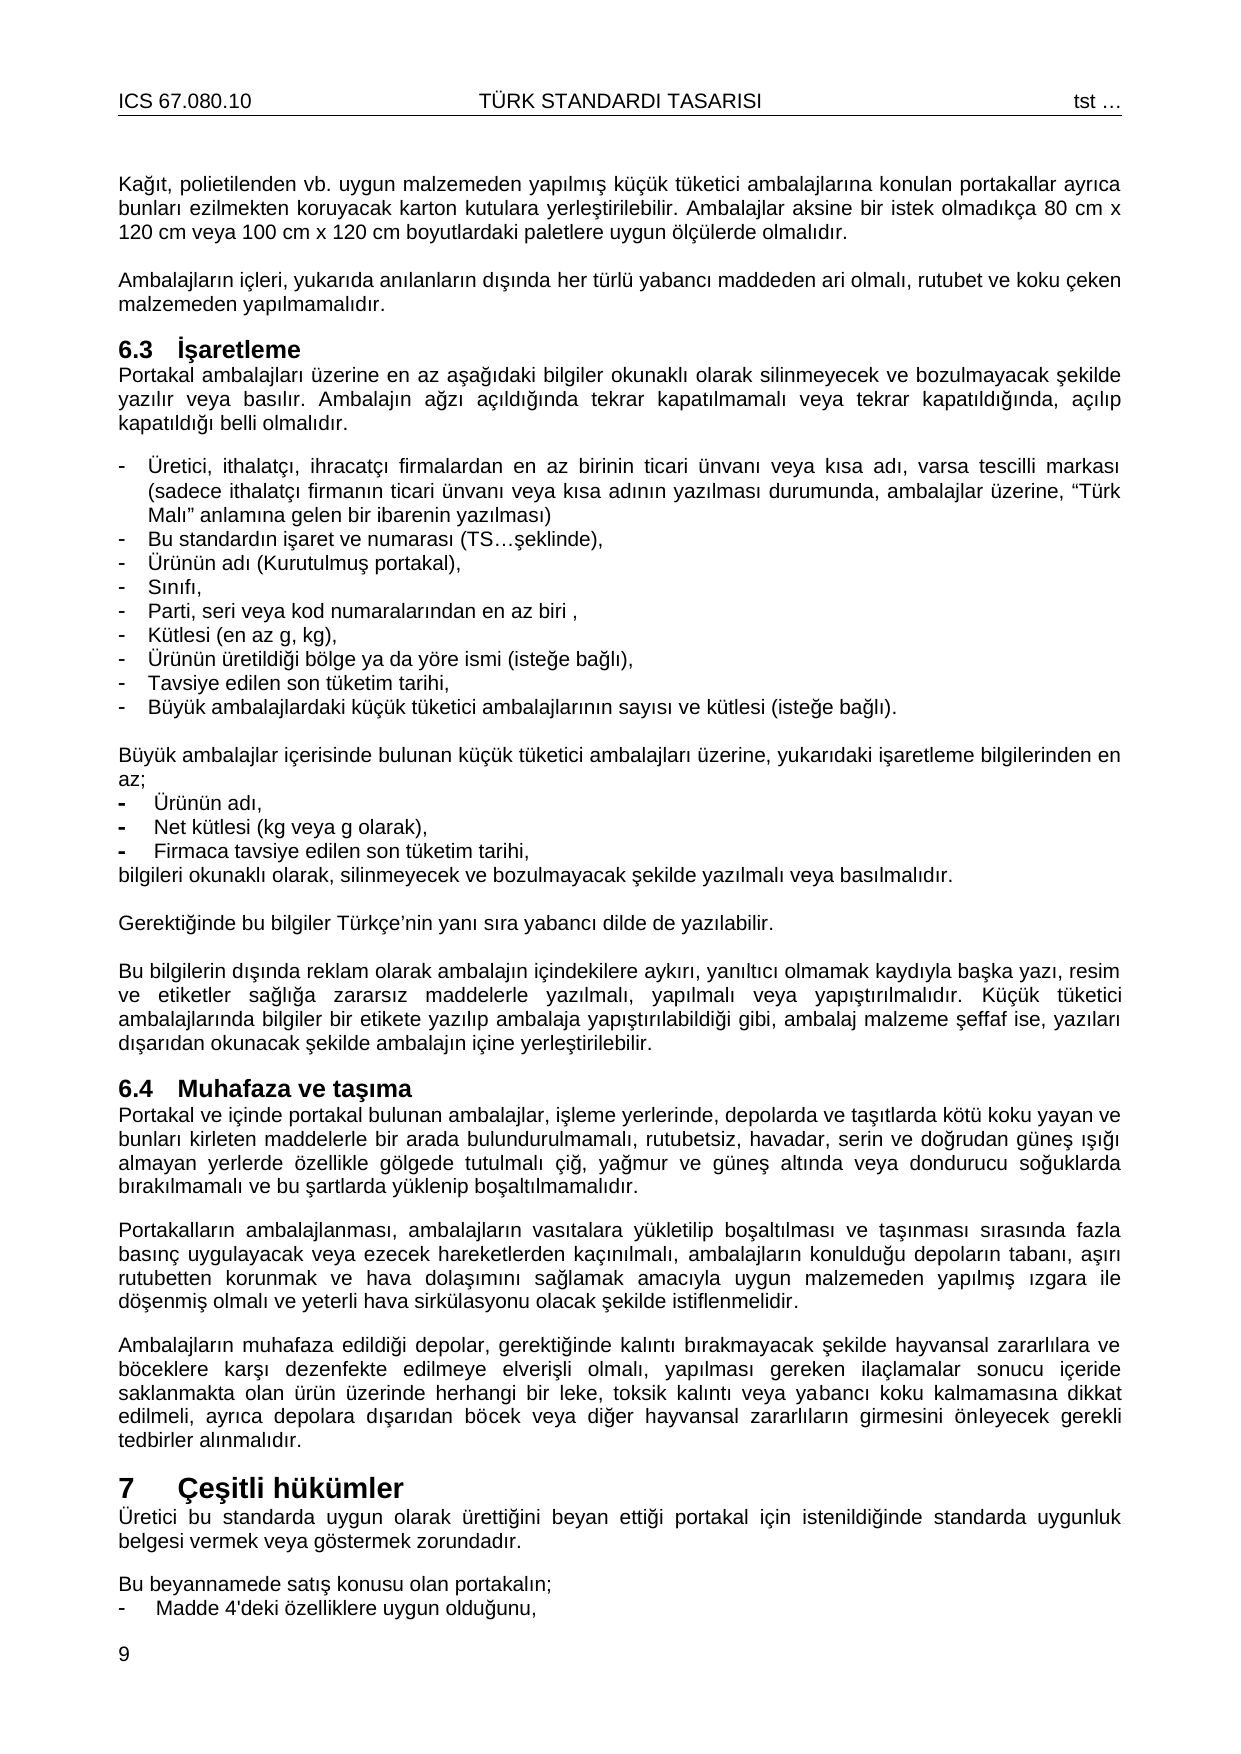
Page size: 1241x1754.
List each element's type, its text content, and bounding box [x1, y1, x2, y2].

text Ambalajların muhafaza edildiği depolar, gerektiğinde kalıntı bırakmayacak şekilde hayvansal zararlılara ve böceklere karşı dezenfekte edilmeye elverişli olmalı, yapılması gereken ilaçlamalar sonucu içeride saklanmakta olan ürün üzerinde herhangi bir leke, toksik kalıntı veya yabancı koku kalmamasına dikkat edilmeli, ayrıca depolara dışarıdan böcek veya diğer hayvansal zararlıların girmesini önleyecek gerekli tedbirler alınmalıdır. [118, 1332, 1122, 1452]
list Büyük ambalajlardaki küçük tüketici ambalajlarının sayısı ve kütlesi (isteğe bağlı). [118, 695, 1122, 719]
list Firmaca tavsiye edilen son tüketim tarihi, [118, 839, 1122, 863]
text Ambalajların içleri, yukarıda anılanların dışında her türlü yabancı maddeden ari olmalı, rutubet ve koku çeken malzemeden yapılmamalıdır. [118, 267, 1122, 315]
list Parti, seri veya kod numaralarından en az biri , [118, 598, 1122, 623]
text Kağıt, polietilenden vb. uygun malzemeden yapılmış küçük tüketici ambalajlarına konulan portakallar ayrıca bunları ezilmekten koruyacak karton kutulara yerleştirilebilir. Ambalajlar aksine bir istek olmadıkça 80 cm x 120 cm veya 100 cm x 120 cm boyutlardaki paletlere uygun ölçülerde olmalıdır. [118, 172, 1122, 243]
text Gerektiğinde bu bilgiler Türkçe’nin yanı sıra yabancı dilde de yazılabilir. [118, 911, 1122, 935]
subtitle 6.4 Muhafaza ve taşıma [118, 1074, 1122, 1102]
text Üretici bu standarda uygun olarak ürettiğini beyan ettiği portakal için istenildiğinde standarda uygunluk belgesi vermek veya göstermek zorundadır. [118, 1505, 1122, 1553]
text Portakal ambalajları üzerine en az aşağıdaki bilgiler okunaklı olarak silinmeyecek ve bozulmayacak şekilde yazılır veya basılır. Ambalajın ağzı açıldığında tekrar kapatılmamalı veya tekrar kapatıldığında, açılıp kapatıldığı belli olmalıdır. [118, 363, 1122, 435]
list Tavsiye edilen son tüketim tarihi, [118, 671, 1122, 695]
text Portakal ve içinde portakal bulunan ambalajlar, işleme yerlerinde, depolarda ve taşıtlarda kötü koku yayan ve bunları kirleten maddelerle bir arada bulundurulmamalı, rutubetsiz, havadar, serin ve doğrudan güneş ışığı almayan yerlerde özellikle gölgede tutulmalı çiğ, yağmur ve güneş altında veya dondurucu soğuklarda bırakılmamalı ve bu şartlarda yüklenip boşaltılmamalıdır. [118, 1102, 1122, 1198]
text bilgileri okunaklı olarak, silinmeyecek ve bozulmayacak şekilde yazılmalı veya basılmalıdır. [118, 863, 1122, 887]
text Bu bilgilerin dışında reklam olarak ambalajın içindekilere aykırı, yanıltıcı olmamak kaydıyla başka yazı, resim ve etiketler sağlığa zararsız maddelerle yazılmalı, yapılmalı veya yapıştırılmalıdır. Küçük tüketici ambalajlarında bilgiler bir etikete yazılıp ambalaja yapıştırılabildiği gibi, ambalaj malzeme şeffaf ise, yazıları dışarıdan okunacak şekilde ambalajın içine yerleştirilebilir. [118, 959, 1122, 1054]
subtitle 6.3 İşaretleme [118, 334, 1122, 363]
text Büyük ambalajlar içerisinde bulunan küçük tüketici ambalajları üzerine, yukarıdaki işaretleme bilgilerinden en az; [118, 743, 1122, 791]
text Bu beyannamede satış konusu olan portakalın; [118, 1572, 1122, 1596]
text Portakalların ambalajlanması, ambalajların vasıtalara yükletilip boşaltılması ve taşınması sırasında fazla basınç uygulayacak veya ezecek hareketlerden kaçınılmalı, ambalajların konulduğu depoların tabanı, aşırı rutubetten korunmak ve hava dolaşımını sağlamak amacıyla uygun malzemeden yapılmış ızgara ile döşenmiş olmalı ve yeterli hava sirkülasyonu olacak şekilde istiflenmelidir. [118, 1217, 1122, 1313]
list Madde 4'deki özelliklere uygun olduğunu, [118, 1596, 1122, 1620]
list Sınıfı, [118, 574, 1122, 598]
list Ürünün adı (Kurutulmuş portakal), [118, 550, 1122, 574]
list Kütlesi (en az g, kg), [118, 623, 1122, 647]
list Üretici, ithalatçı, ihracatçı firmalardan en az birinin ticari ünvanı veya kısa adı, varsa tescilli markası (sadece ithalatçı firmanın ticari ünvanı veya kısa adının yazılması durumunda, ambalajlar üzerine, “Türk Malı” anlamına gelen bir ibarenin yazılması) [118, 454, 1122, 526]
list Net kütlesi (kg veya g olarak), [118, 815, 1122, 839]
list Ürünün üretildiği bölge ya da yöre ismi (isteğe bağlı), [118, 647, 1122, 671]
subtitle 7 Çeşitli hükümler [118, 1471, 1122, 1505]
list Bu standardın işaret ve numarası (TS…şeklinde), [118, 526, 1122, 550]
list Ürünün adı, [118, 791, 1122, 815]
